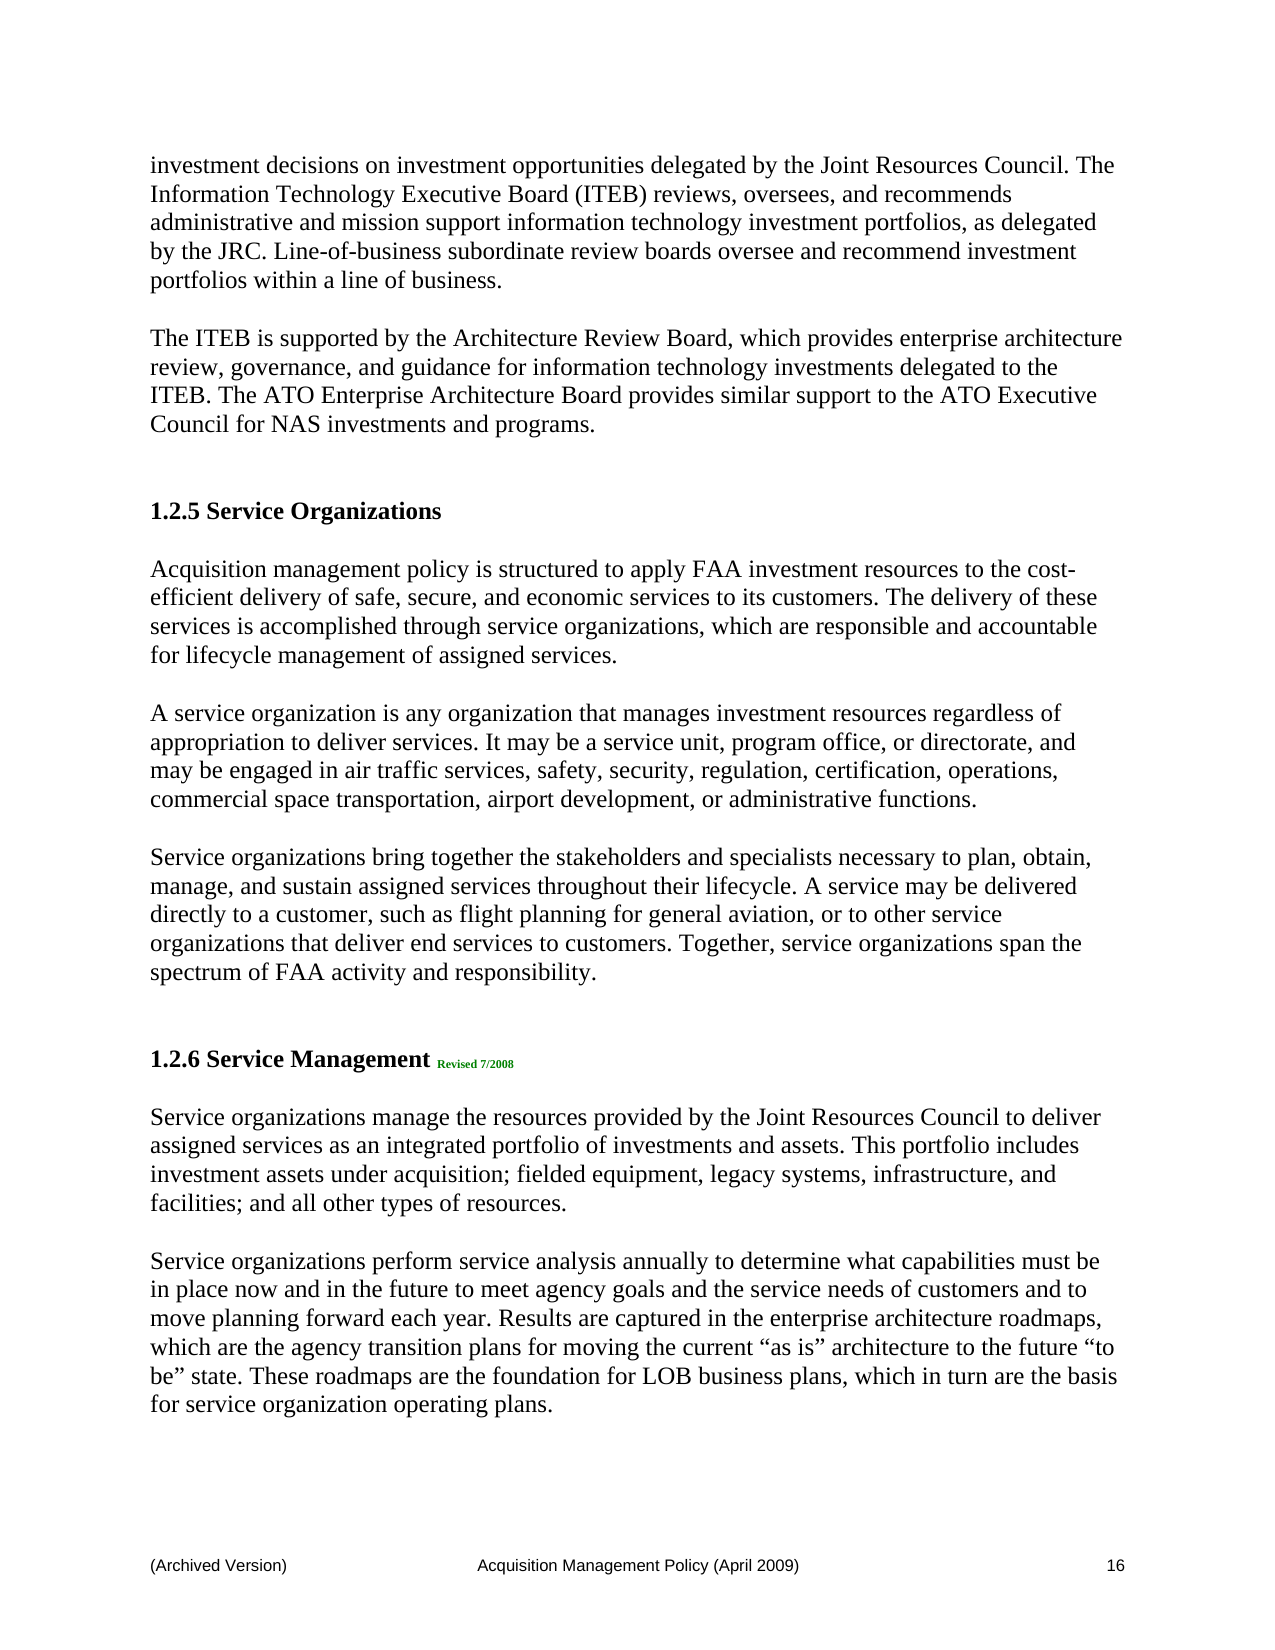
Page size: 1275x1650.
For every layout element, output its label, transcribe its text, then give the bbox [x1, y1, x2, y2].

text 1.2.5 Service Organizations [150, 467, 1125, 524]
text Acquisition management policy is structured to apply FAA investment resources to the cost-efficient delivery of safe, secure, and economic services to its customers. The delivery of these services is accomplished through service organizations, which are responsible and accountable for lifecycle management of assigned services. [150, 554, 1125, 669]
text Service organizations manage the resources provided by the Joint Resources Council to deliver assigned services as an integrated portfolio of investments and assets. This portfolio includes investment assets under acquisition; fielded equipment, legacy systems, infrastructure, and facilities; and all other types of resources. [150, 1102, 1125, 1217]
text Service organizations perform service analysis annually to determine what capabilities must be in place now and in the future to meet agency goals and the service needs of customers and to move planning forward each year. Results are captured in the enterprise architecture roadmaps, which are the agency transition plans for moving the current “as is” architecture to the future “to be” state. These roadmaps are the foundation for LOB business plans, which in turn are the basis for service organization operating plans. [150, 1246, 1125, 1418]
text The ITEB is supported by the Architecture Review Board, which provides enterprise architecture review, governance, and guidance for information technology investments delegated to the ITEB. The ATO Enterprise Architecture Board provides similar support to the ATO Executive Council for NAS investments and programs. [150, 323, 1125, 438]
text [150, 150, 1125, 294]
text Service organizations bring together the stakeholders and specialists necessary to plan, obtain, manage, and sustain assigned services throughout their lifecycle. A service may be delivered directly to a customer, such as flight planning for general aviation, or to other service organizations that deliver end services to customers. Together, service organizations span the spectrum of FAA activity and responsibility. [150, 842, 1125, 986]
text A service organization is any organization that manages investment resources regardless of appropriation to deliver services. It may be a service unit, program office, or directorate, and may be engaged in air traffic services, safety, security, regulation, certification, operations, commercial space transportation, airport development, or administrative functions. [150, 698, 1125, 813]
text 1.2.6 Service Management Revised 7/2008 [150, 1015, 1125, 1072]
